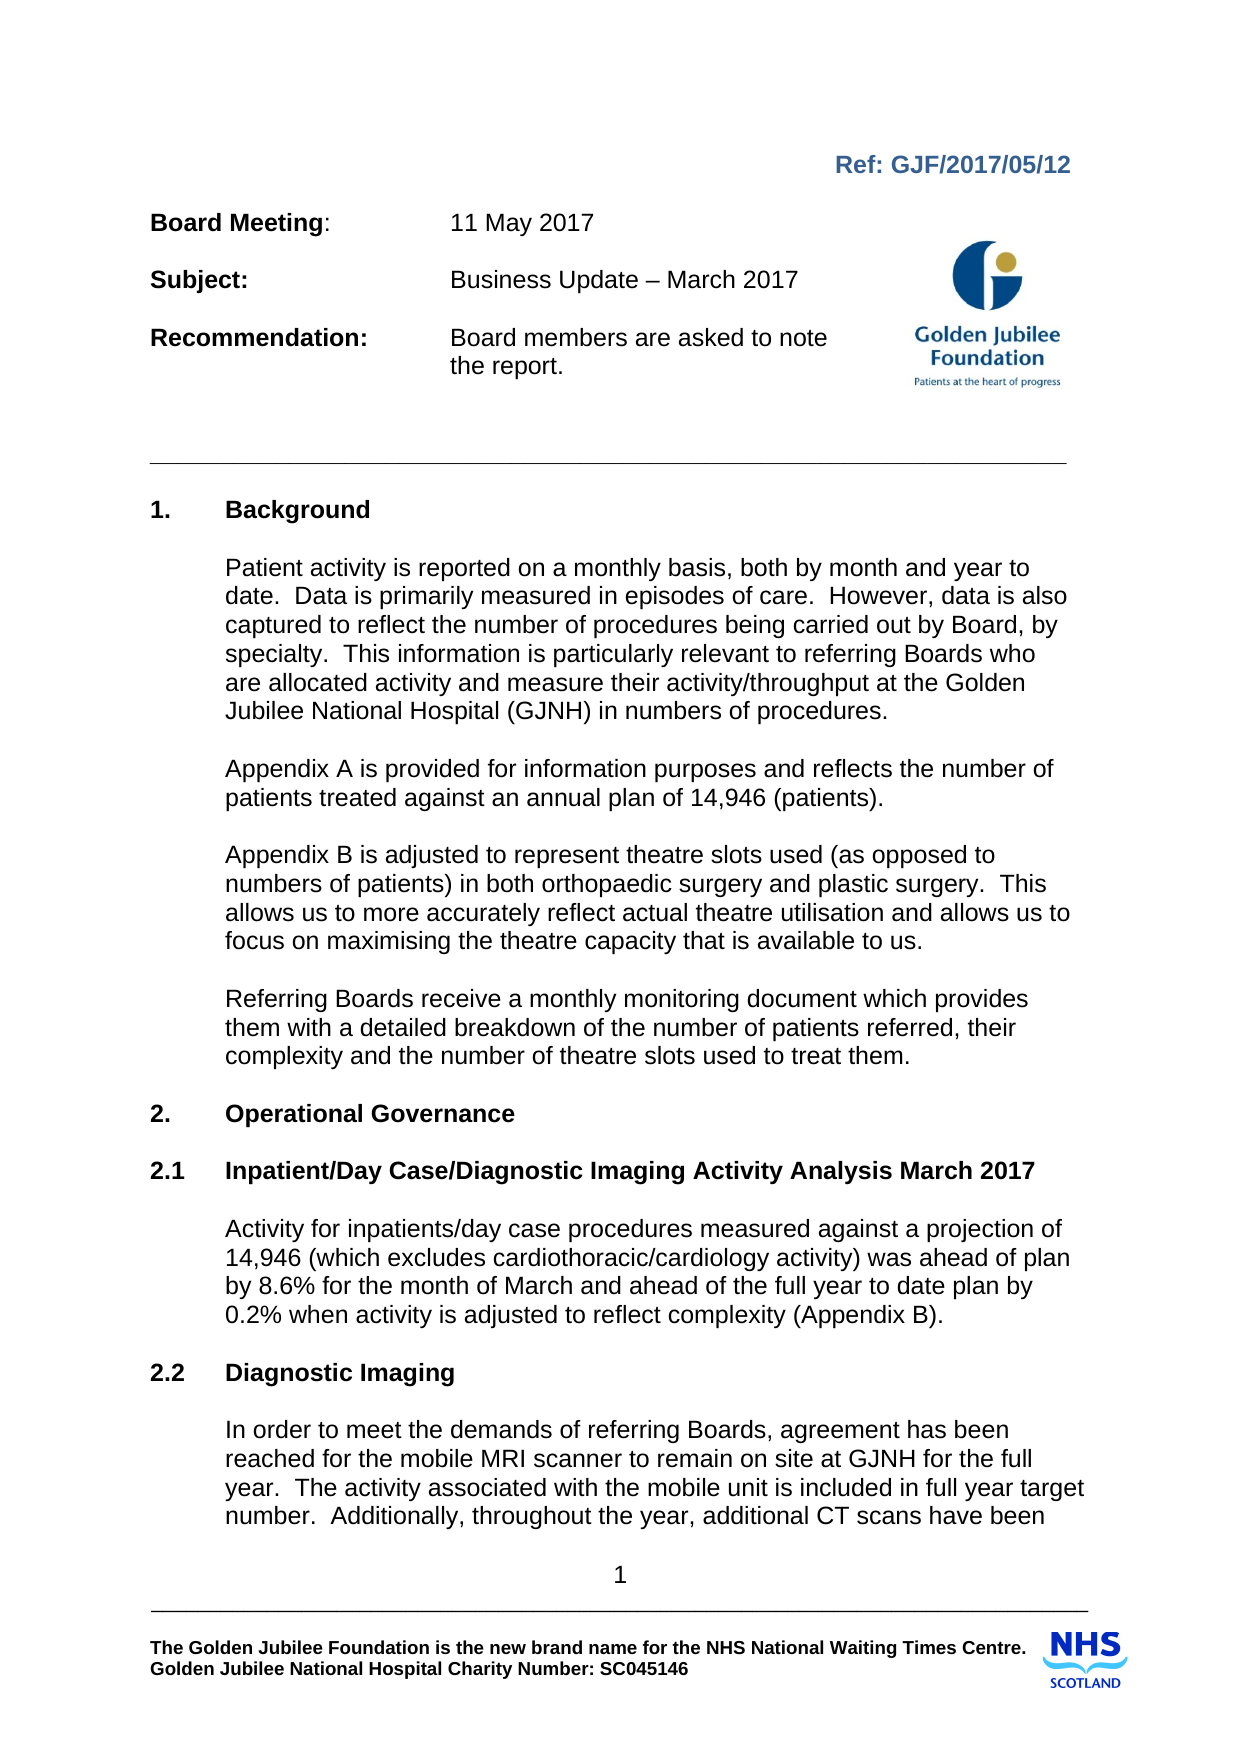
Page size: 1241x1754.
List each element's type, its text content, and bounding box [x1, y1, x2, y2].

subtitle Board Meeting: 11 May 2017 [150, 207, 873, 236]
text Referring Boards receive a monthly monitoring document which provides them with a detailed breakdown of the number of patients referred, their complexity and the number of theatre slots used to treat them. [225, 984, 1071, 1070]
text Recommendation: Board members are asked to note the report. [150, 322, 873, 380]
picture [873, 203, 1102, 431]
text 1. Background [112, 495, 1090, 524]
text Ref: GJF/2017/05/12 [94, 150, 1071, 179]
text 2.2 Diagnostic Imaging [150, 1357, 1090, 1386]
picture [1042, 1632, 1128, 1688]
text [225, 1415, 1090, 1530]
text Appendix B is adjusted to represent theatre slots used (as opposed to numbers of patients) in both orthopaedic surgery and plastic surgery. This allows us to more accurately reflect actual theatre utilisation and allows us to focus on maximising the theatre capacity that is available to us. [225, 840, 1071, 955]
text Appendix A is provided for information purposes and reflects the number of patients treated against an annual plan of 14,946 (patients). [225, 754, 1071, 811]
text Subject: Business Update – March 2017 [150, 265, 873, 294]
text 2.1 Inpatient/Day Case/Diagnostic Imaging Activity Analysis March 2017 [150, 1156, 1090, 1185]
list Operational Governance [112, 1099, 1090, 1127]
text Patient activity is reported on a monthly basis, both by month and year to date. Data is primarily measured in episodes of care. However, data is also captured to reflect the number of procedures being carried out by Board, by specialty. This information is particularly relevant to referring Boards who are allocated activity and measure their activity/throughput at the Golden Jubilee National Hospital (GJNH) in numbers of procedures. [225, 552, 1071, 725]
text Activity for inpatients/day case procedures measured against a projection of 14,946 (which excludes cardiothoracic/cardiology activity) was ahead of plan by 8.6% for the month of March and ahead of the full year to date plan by 0.2% when activity is adjusted to reflect complexity (Appendix B). [225, 1214, 1090, 1329]
text __________________________________________________________________ [150, 437, 1095, 466]
